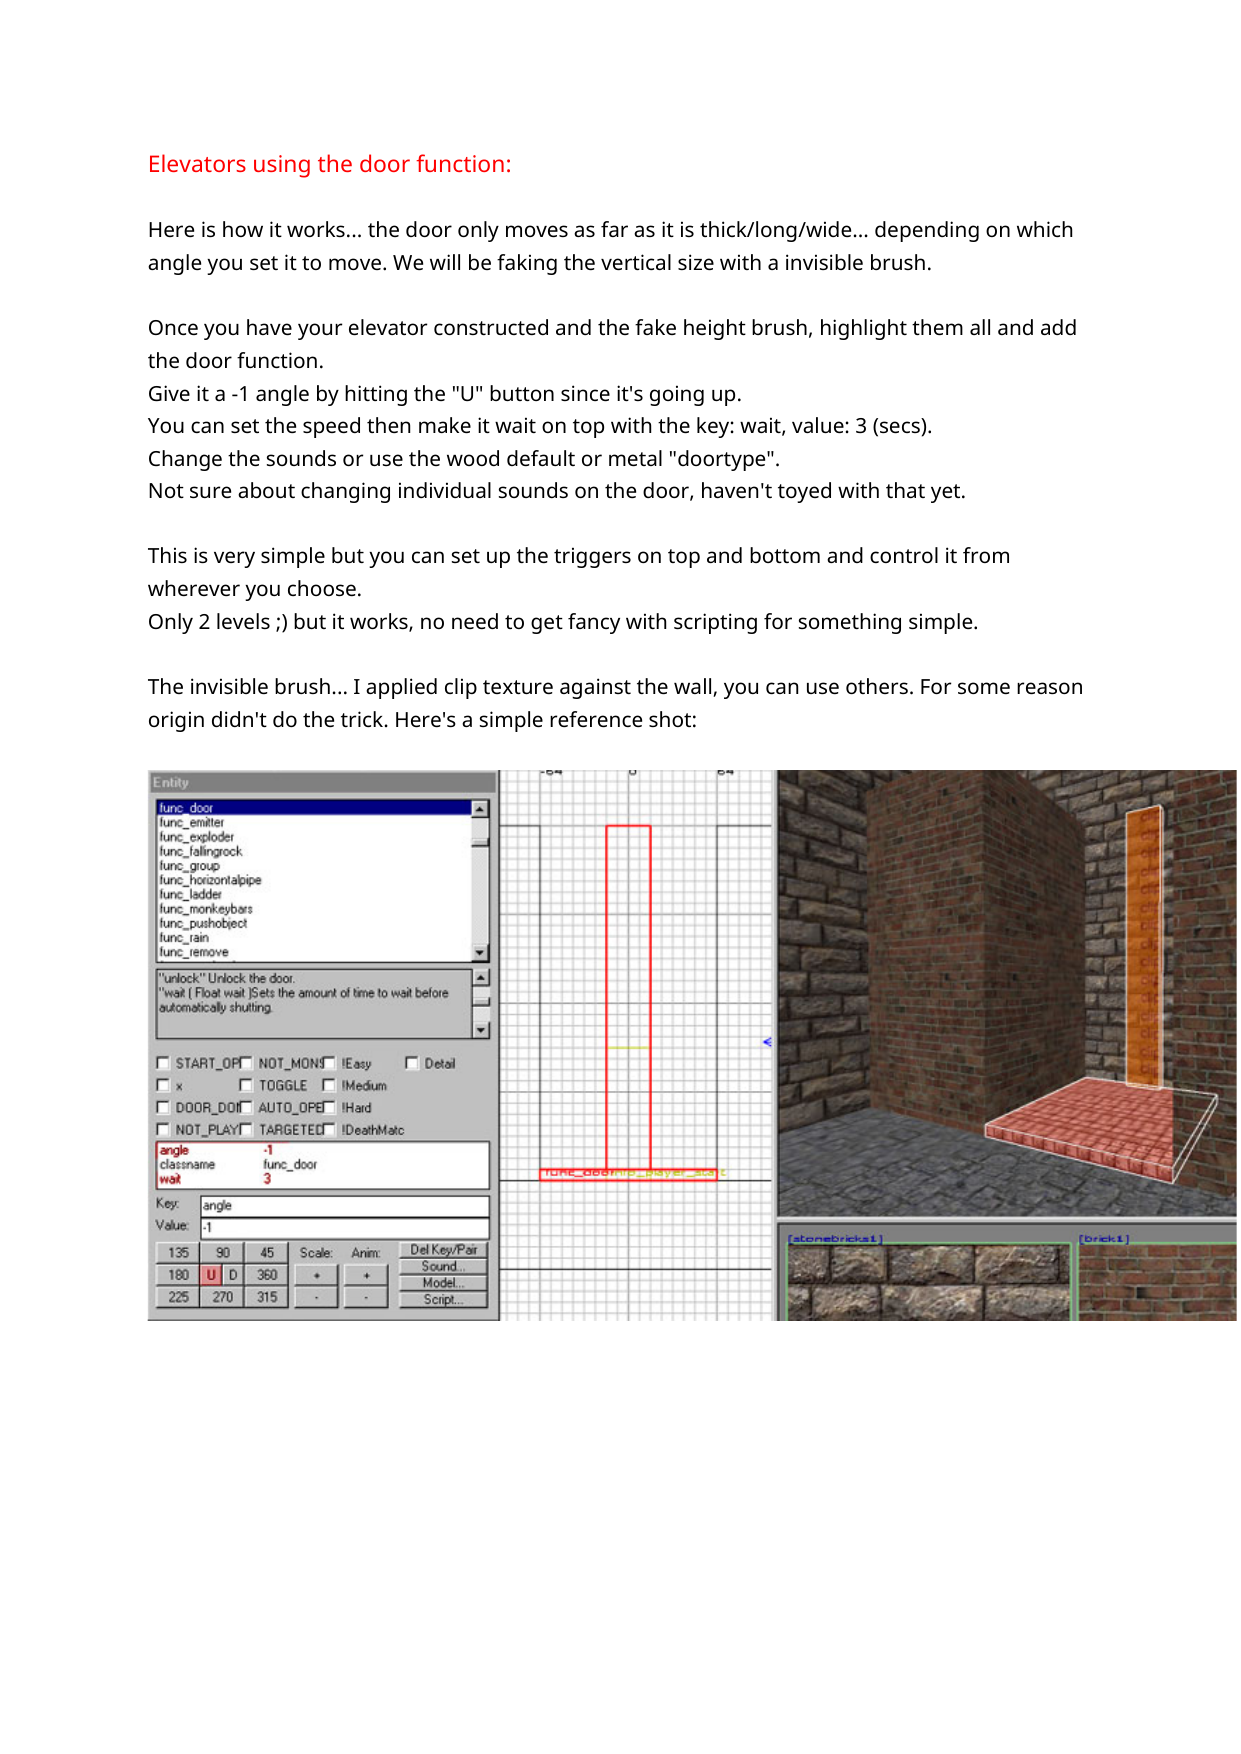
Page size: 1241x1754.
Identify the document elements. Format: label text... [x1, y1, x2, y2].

picture [147, 770, 1237, 1321]
text Elevators using the door function: Here is how it works... the door only moves as far as it is thick/long/wide... depending on which angle you set it to move. We will be faking the vertical size with a invisible brush. Once you have your elevator constructed and the fake height brush, highlight them all and add the door function. Give it a -1 angle by hitting the "U" button since it's going up. You can set the speed then make it wait on top with the key: wait, value: 3 (secs). Change the sounds or use the wood default or metal "doortype". Not sure about changing individual sounds on the door, haven't toyed with that yet. This is very simple but you can set up the triggers on top and bottom and control it from wherever you choose. Only 2 levels ;) but it works, no need to get fancy with scripting for something simple. The invisible brush... I applied clip texture against the wall, you can use others. For some reason origin didn't do the trick. Here's a simple reference shot: [148, 148, 1093, 770]
